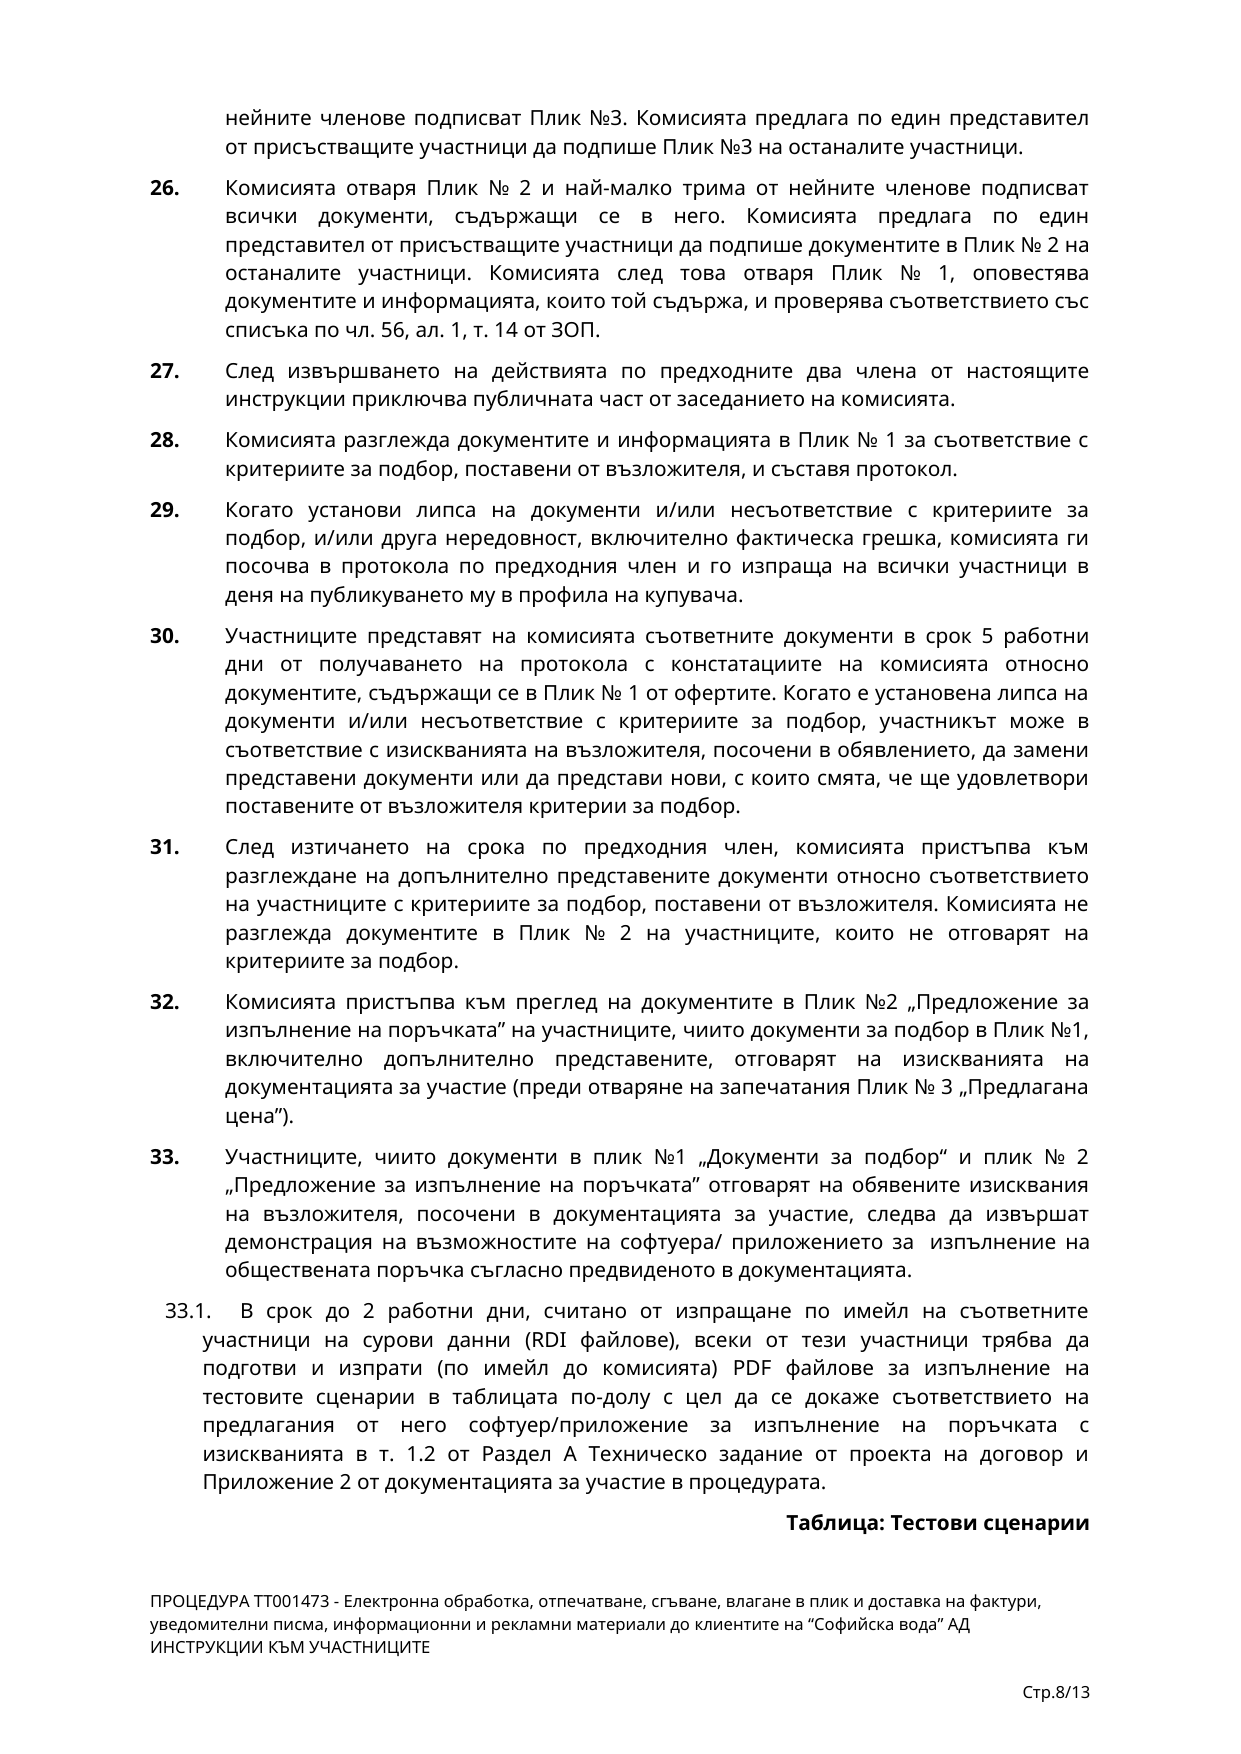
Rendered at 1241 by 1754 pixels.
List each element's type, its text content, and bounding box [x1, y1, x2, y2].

list Комисията отваря Плик № 2 и най-малко трима от нейните членове подписват всички документи, съдържащи се в него. Комисията предлага по един представител от присъстващите участници да подпише документите в Плик № 2 на останалите участници. Комисията след това отваря Плик № 1, оповестява документите и информацията, които той съдържа, и проверява съответствието със списъка по чл. 56, ал. 1, т. 14 от ЗОП. [150, 173, 1090, 343]
list Когато установи липса на документи и/или несъответствие с критериите за подбор, и/или друга нередовност, включително фактическа грешка, комисията ги посочва в протокола по предходния член и го изпраща на всички участници в деня на публикуването му в профила на купувача. [150, 495, 1090, 608]
list Участниците представят на комисията съответните документи в срок 5 работни дни от получаването на протокола с констатациите на комисията относно документите, съдържащи се в Плик № 1 от офертите. Когато е установена липса на документи и/или несъответствие с критериите за подбор, участникът може в съответствие с изискванията на възложителя, посочени в обявлението, да замени представени документи или да представи нови, с които смята, че ще удовлетвори поставените от възложителя критерии за подбор. [150, 621, 1090, 820]
list След извършването на действията по предходните два члена от настоящите инструкции приключва публичната част от заседанието на комисията. [150, 356, 1090, 413]
list Комисията пристъпва към преглед на документите в Плик №2 „Предложение за изпълнение на поръчката” на участниците, чиито документи за подбор в Плик №1, включително допълнително представените, отговарят на изискванията на документацията за участие (преди отваряне на запечатания Плик № 3 „Предлагана цена”). [150, 987, 1090, 1129]
list Участниците, чиито документи в плик №1 „Документи за подбор“ и плик № 2 „Предложение за изпълнение на поръчката” отговарят на обявените изисквания на възложителя, посочени в документацията за участие, следва да извършат демонстрация на възможностите на софтуера/ приложението за изпълнение на обществената поръчка съгласно предвиденото в документацията. [150, 1142, 1090, 1284]
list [150, 103, 1090, 160]
list Комисията разглежда документите и информацията в Плик № 1 за съответствие с критериите за подбор, поставени от възложителя, и съставя протокол. [150, 425, 1090, 482]
list В срок до 2 работни дни, считано от изпращане по имейл на съответните участници на сурови данни (RDI файлове), всеки от тези участници трябва да подготви и изпрати (по имейл до комисията) PDF файлове за изпълнение на тестовите сценарии в таблицата по-долу с цел да се докаже съответствието на предлагания от него софтуер/приложение за изпълнение на поръчката с изискванията в т. 1.2 от Раздел А Техническо задание от проекта на договор и Приложение 2 от документацията за участие в процедурата. [165, 1297, 1090, 1496]
text Таблица: Тестови сценарии [202, 1508, 1090, 1537]
list След изтичането на срока по предходния член, комисията пристъпва към разглеждане на допълнително представените документи относно съответствието на участниците с критериите за подбор, поставени от възложителя. Комисията не разглежда документите в Плик № 2 на участниците, които не отговарят на критериите за подбор. [150, 832, 1090, 975]
